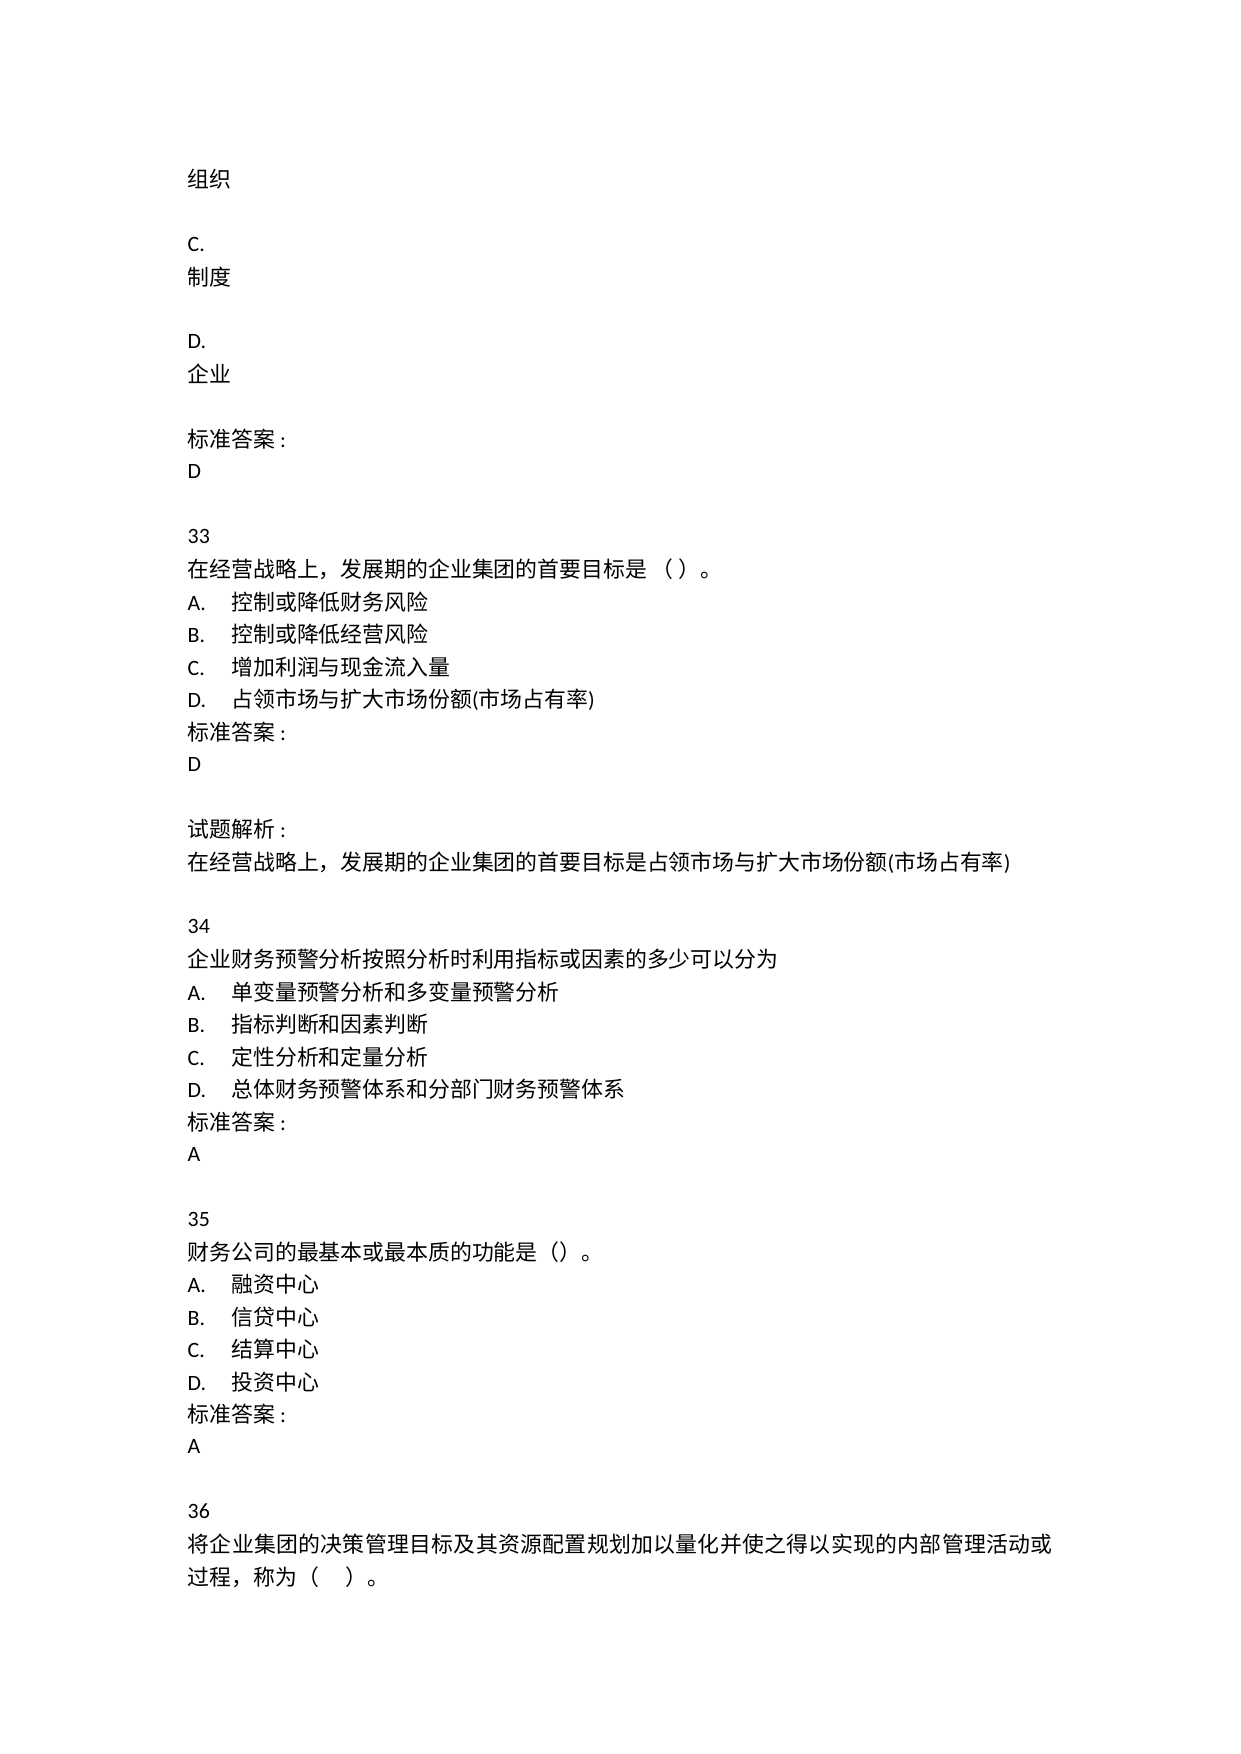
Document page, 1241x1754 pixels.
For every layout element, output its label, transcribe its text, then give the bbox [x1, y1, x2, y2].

text B. 指标判断和因素判断 [187, 1007, 1053, 1039]
text 制度 [187, 259, 1053, 292]
text D. [187, 324, 1053, 357]
text 企业财务预警分析按照分析时利用指标或因素的多少可以分为 [187, 942, 1053, 974]
text 35 [187, 1202, 1053, 1234]
text D. 占领市场与扩大市场份额(市场占有率) [187, 682, 1053, 714]
text 在经营战略上，发展期的企业集团的首要目标是 （ ）。 [187, 552, 1053, 584]
text 标准答案 : [187, 1104, 1053, 1137]
text A. 单变量预警分析和多变量预警分析 [187, 974, 1053, 1007]
text C. 定性分析和定量分析 [187, 1039, 1053, 1072]
text D. 总体财务预警体系和分部门财务预警体系 [187, 1072, 1053, 1104]
text C. 结算中心 [187, 1332, 1053, 1364]
text 试题解析 : [187, 812, 1053, 844]
text A [187, 1137, 1053, 1169]
text 标准答案 : [187, 1397, 1053, 1429]
text D [187, 747, 1053, 779]
text 标准答案 : [187, 422, 1053, 454]
text A. 控制或降低财务风险 [187, 584, 1053, 617]
text 34 [187, 909, 1053, 942]
text 组织 [187, 162, 1053, 194]
text 36 [187, 1494, 1053, 1527]
text A. 融资中心 [187, 1267, 1053, 1299]
text C. 增加利润与现金流入量 [187, 649, 1053, 682]
text D. 投资中心 [187, 1364, 1053, 1397]
text 企业 [187, 357, 1053, 389]
text B. 控制或降低经营风险 [187, 617, 1053, 649]
text D [187, 454, 1053, 487]
text 标准答案 : [187, 714, 1053, 747]
text 财务公司的最基本或最本质的功能是（）。 [187, 1234, 1053, 1267]
text B. 信贷中心 [187, 1299, 1053, 1332]
text 33 [187, 519, 1053, 552]
text C. [187, 227, 1053, 259]
text 将企业集团的决策管理目标及其资源配置规划加以量化并使之得以实现的内部管理活动或过程，称为（ ）。 [187, 1527, 1053, 1592]
text 在经营战略上，发展期的企业集团的首要目标是占领市场与扩大市场份额(市场占有率) [187, 844, 1053, 877]
text A [187, 1429, 1053, 1462]
